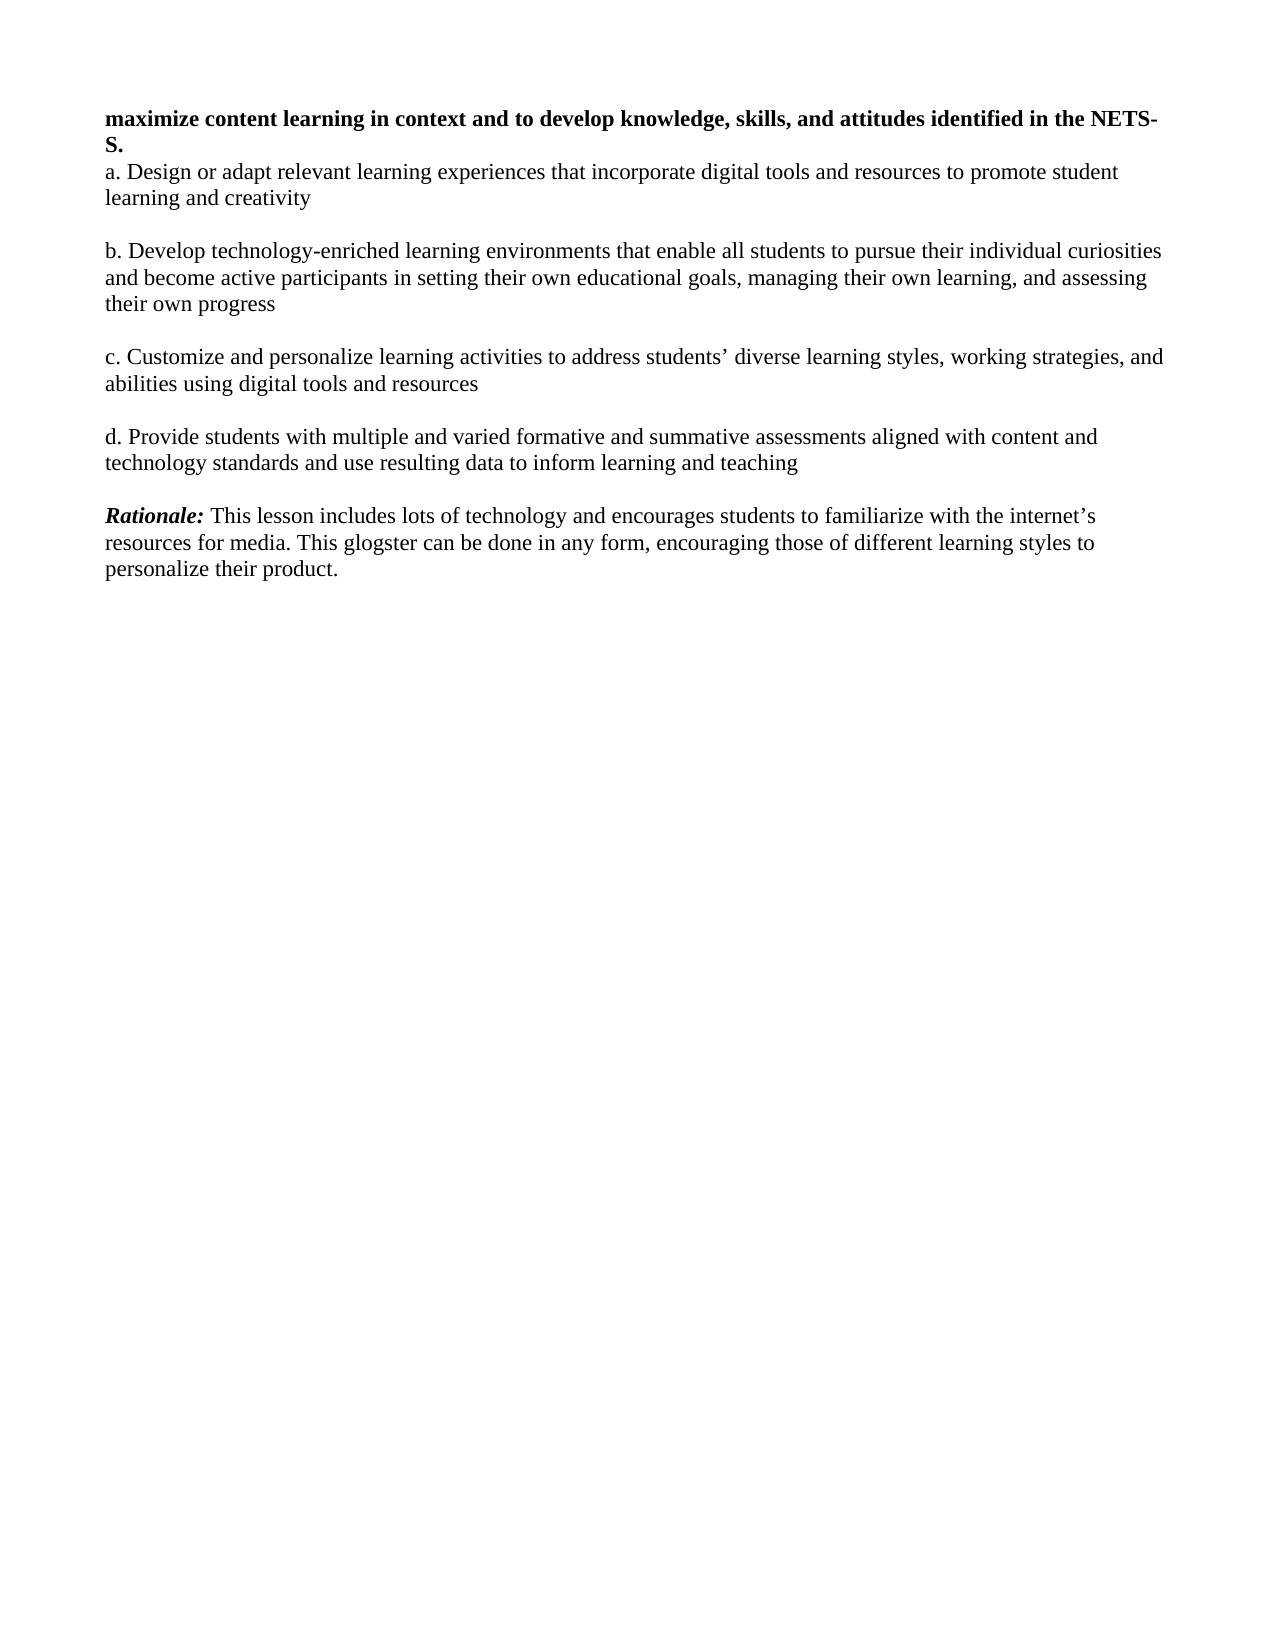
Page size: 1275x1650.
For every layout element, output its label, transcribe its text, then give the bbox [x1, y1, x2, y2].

text c. Customize and personalize learning activities to address students’ diverse learning styles, working strategies, and abilities using digital tools and resources [105, 343, 1170, 396]
text a. Design or adapt relevant learning experiences that incorporate digital tools and resources to promote student learning and creativity [105, 158, 1170, 211]
text d. Provide students with multiple and varied formative and summative assessments aligned with content and technology standards and use resulting data to inform learning and teaching [105, 423, 1170, 475]
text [105, 105, 1170, 158]
text b. Develop technology-enriched learning environments that enable all students to pursue their individual curiosities and become active participants in setting their own educational goals, managing their own learning, and assessing their own progress [105, 237, 1170, 316]
text Rationale: This lesson includes lots of technology and encourages students to familiarize with the internet’s resources for media. This glogster can be done in any form, encouraging those of different learning styles to personalize their product. [105, 502, 1170, 581]
